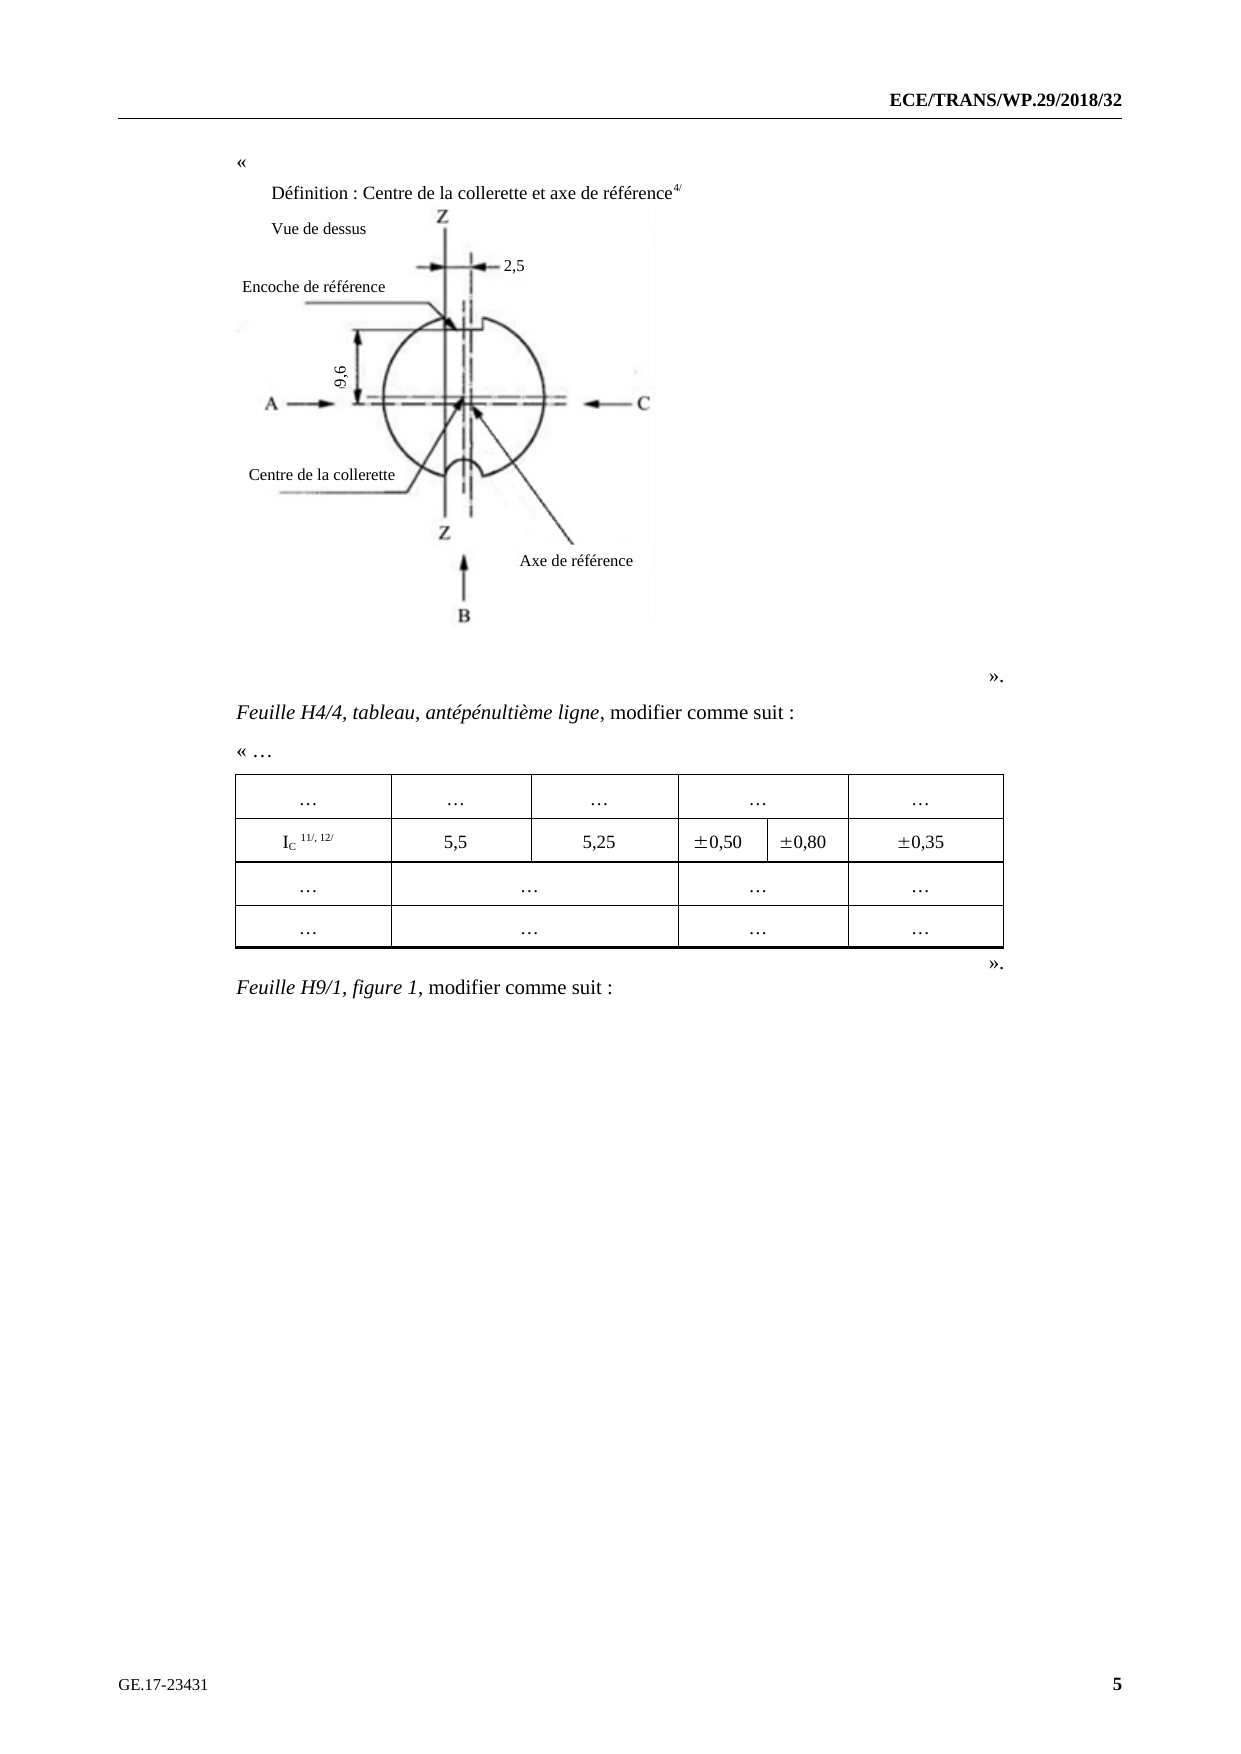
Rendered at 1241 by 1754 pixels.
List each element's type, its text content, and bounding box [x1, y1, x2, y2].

table_cell 5,25 [532, 819, 678, 861]
table_cell … [392, 906, 678, 946]
table_header … [849, 775, 1003, 818]
text « [236, 148, 1004, 173]
table_header … [532, 775, 678, 818]
table_cell … [849, 863, 1003, 905]
table_cell 0,80 [768, 819, 848, 861]
table_header … [679, 775, 848, 818]
text Feuille H4/4, tableau, antépénultième ligne, modifier comme suit : [236, 699, 1004, 724]
table_cell … [236, 906, 391, 946]
table_cell IC 11/, 12/ [236, 819, 391, 861]
table_cell … [392, 863, 678, 905]
text « … [236, 737, 1004, 762]
table_cell 5,5 [392, 819, 531, 861]
table_cell 0,35 [849, 819, 1003, 861]
table_cell … [236, 863, 391, 905]
table_header … [236, 775, 391, 818]
table_cell … [679, 906, 848, 946]
table_cell … [849, 906, 1003, 946]
text Feuille H9/1, figure 1, modifier comme suit : [236, 974, 1004, 999]
table_cell … [679, 863, 848, 905]
picture [236, 185, 705, 650]
text ». [118, 949, 1004, 974]
table_cell 0,50 [679, 819, 767, 861]
text ». [236, 662, 1004, 687]
table_header … [392, 775, 531, 818]
